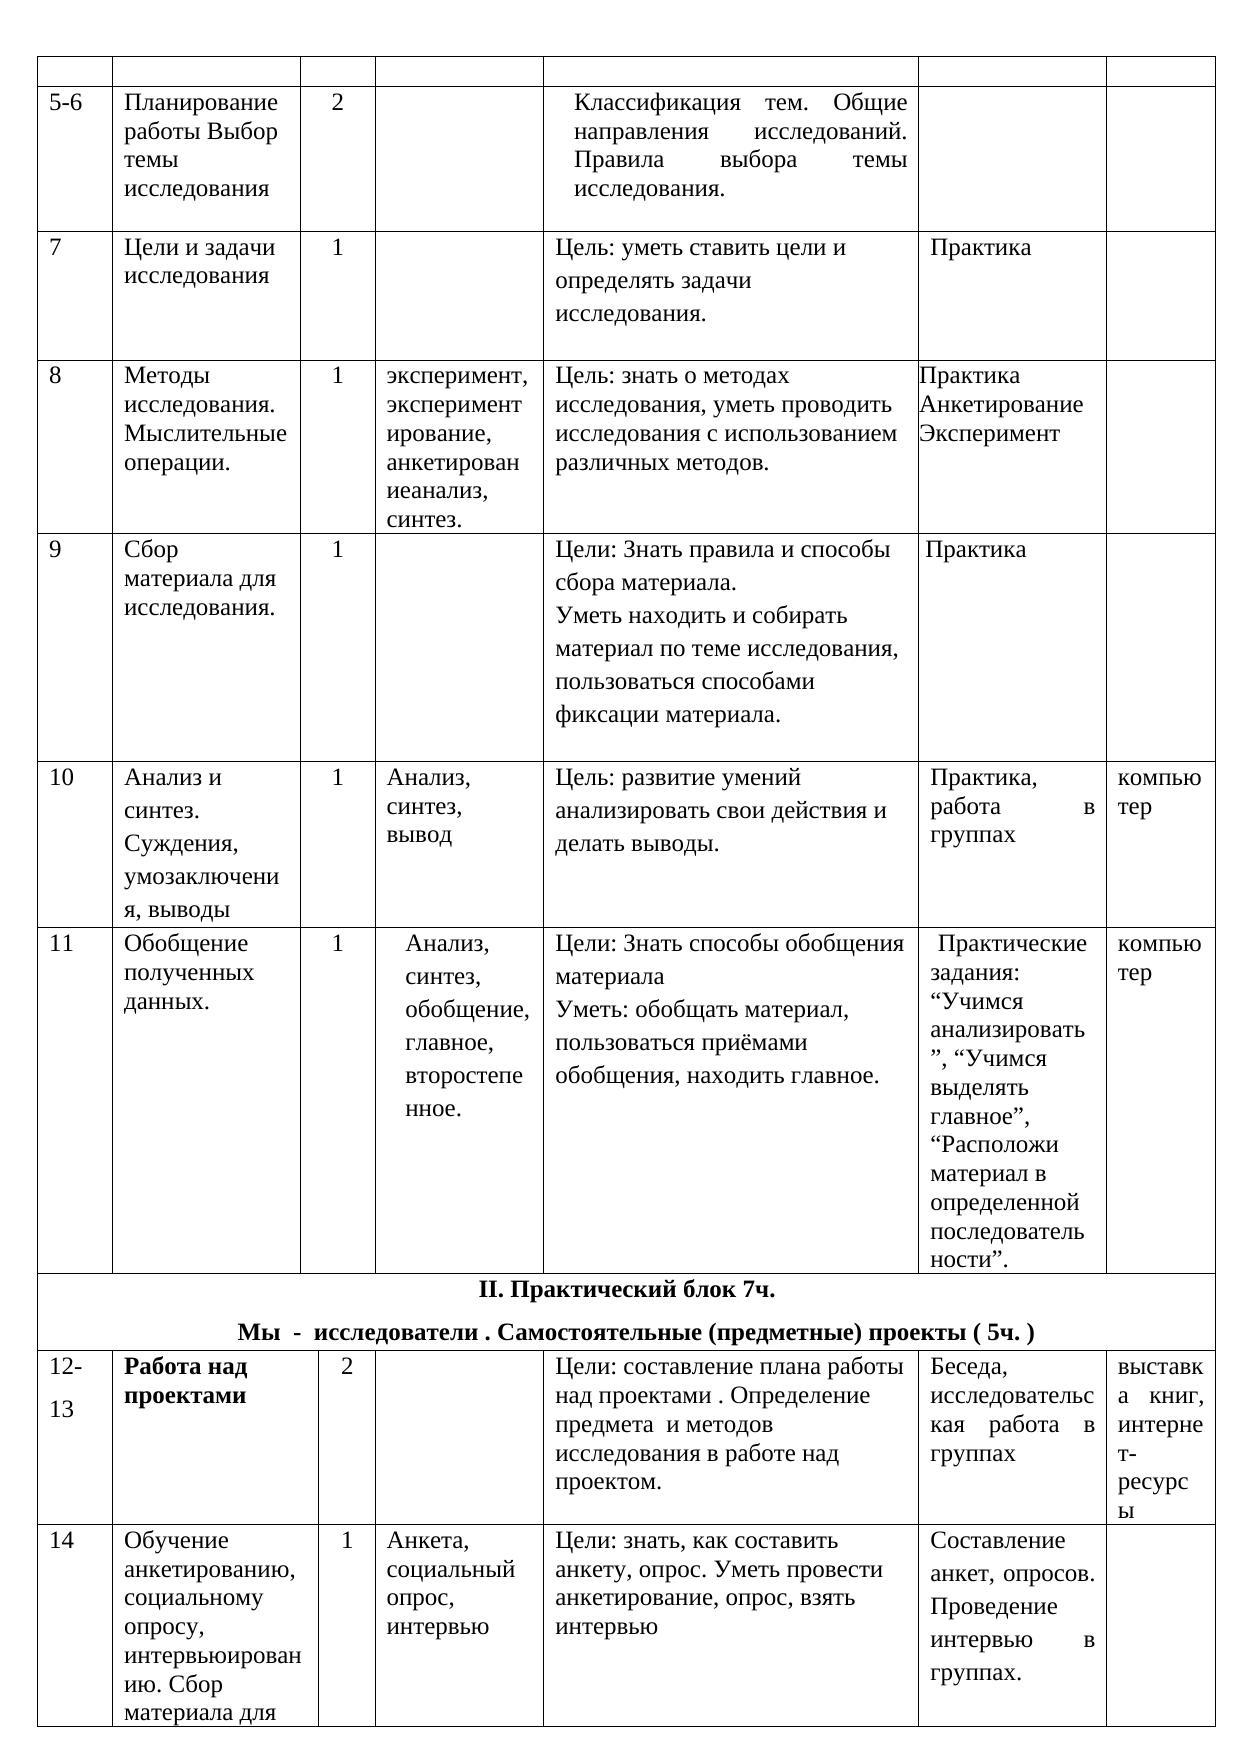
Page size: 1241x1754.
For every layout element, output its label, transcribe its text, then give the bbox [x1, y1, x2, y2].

table_cell Цели: Знать способы обобщения материала Уметь: обобщать материал, пользоваться приёмами обобщения, находить главное. [544, 928, 918, 1273]
table_cell 4 [38, 57, 112, 86]
table_cell выставка книг, интернет-ресурсы [1107, 1351, 1215, 1524]
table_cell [544, 1525, 918, 1726]
table_cell [1107, 87, 1215, 231]
table_cell II. Практический блок 7ч. Мы - исследователи . Самостоятельные (предметные) проекты ( 5ч. ) [38, 1274, 1215, 1350]
table_cell 9 [38, 534, 112, 761]
table_cell 1 [301, 57, 375, 86]
table_cell [376, 1351, 543, 1524]
table_cell 2 [319, 1351, 375, 1524]
table_cell [919, 87, 1106, 231]
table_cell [113, 57, 300, 86]
table_cell Практика [919, 534, 1106, 761]
table_cell 12-13 [38, 1351, 112, 1524]
table_cell Цель: уметь ставить цели и определять задачи исследования. [544, 232, 918, 359]
table_cell Анализ, синтез, обобщение, главное, второстепенное. [376, 928, 543, 1273]
table_cell 1 [301, 762, 375, 927]
table_cell Классификация тем. Общие направления исследований. Правила выбора темы исследования. [544, 87, 918, 231]
table_cell [376, 232, 543, 359]
table_cell [376, 87, 543, 231]
table_cell 1 [301, 928, 375, 1273]
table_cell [919, 57, 1106, 86]
table_cell Цели и задачи исследования [113, 232, 300, 359]
table_cell компьютер [1107, 762, 1215, 927]
table_cell Практика [919, 232, 1106, 359]
table_cell Практика, работа в группах [919, 762, 1106, 927]
table_cell 10 [38, 762, 112, 927]
table_cell [1107, 232, 1215, 359]
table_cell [376, 1525, 543, 1726]
table_cell Практика Анкетирование Эксперимент [919, 361, 1106, 533]
table_cell Практические задания: “Учимся анализировать”, “Учимся выделять главное”, “Расположи материал в определенной последовательности”. [919, 928, 1106, 1273]
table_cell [376, 57, 543, 86]
table_cell Цель: знать о методах исследования, уметь проводить исследования с использованием различных методов. [544, 361, 918, 533]
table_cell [1107, 57, 1215, 86]
table_cell 7 [38, 232, 112, 359]
table_cell эксперимент, экспериментирование, анкетированиеанализ, синтез. [376, 361, 543, 533]
table_cell [1107, 1525, 1215, 1726]
table_cell 1 [301, 534, 375, 761]
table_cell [544, 57, 918, 86]
table_cell 8 [38, 361, 112, 533]
table_cell Цели: составление плана работы над проектами . Определение предмета и методов исследования в работе над проектом. [544, 1351, 918, 1524]
table_cell Работа над проектами [113, 1351, 318, 1524]
table_cell [376, 534, 543, 761]
table_cell Беседа, исследовательская работа в группах [919, 1351, 1106, 1524]
table_cell Планирование работы Выбор темы исследования [113, 87, 300, 231]
table_cell компьютер [1107, 928, 1215, 1273]
table_cell Анализ, синтез, вывод [376, 762, 543, 927]
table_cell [113, 1525, 318, 1726]
table_cell 2 [301, 87, 375, 231]
table_cell Методы исследования. Мыслительные операции. [113, 361, 300, 533]
table_cell 1 [319, 1525, 375, 1726]
table_cell [1107, 534, 1215, 761]
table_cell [919, 1525, 1106, 1726]
table_cell 5-6 [38, 87, 112, 231]
table_cell Сбор материала для исследования. [113, 534, 300, 761]
table_cell 1 [301, 361, 375, 533]
table_cell Цель: развитие умений анализировать свои действия и делать выводы. [544, 762, 918, 927]
table_cell 14 [38, 1525, 112, 1726]
table_cell Обобщение полученных данных. [113, 928, 300, 1273]
table_cell 11 [38, 928, 112, 1273]
table_cell 1 [301, 232, 375, 359]
table_cell Анализ и синтез. Суждения, умозаключения, выводы [113, 762, 300, 927]
table_cell [1107, 361, 1215, 533]
table_cell Цели: Знать правила и способы сбора материала. Уметь находить и собирать материал по теме исследования, пользоваться способами фиксации материала. [544, 534, 918, 761]
